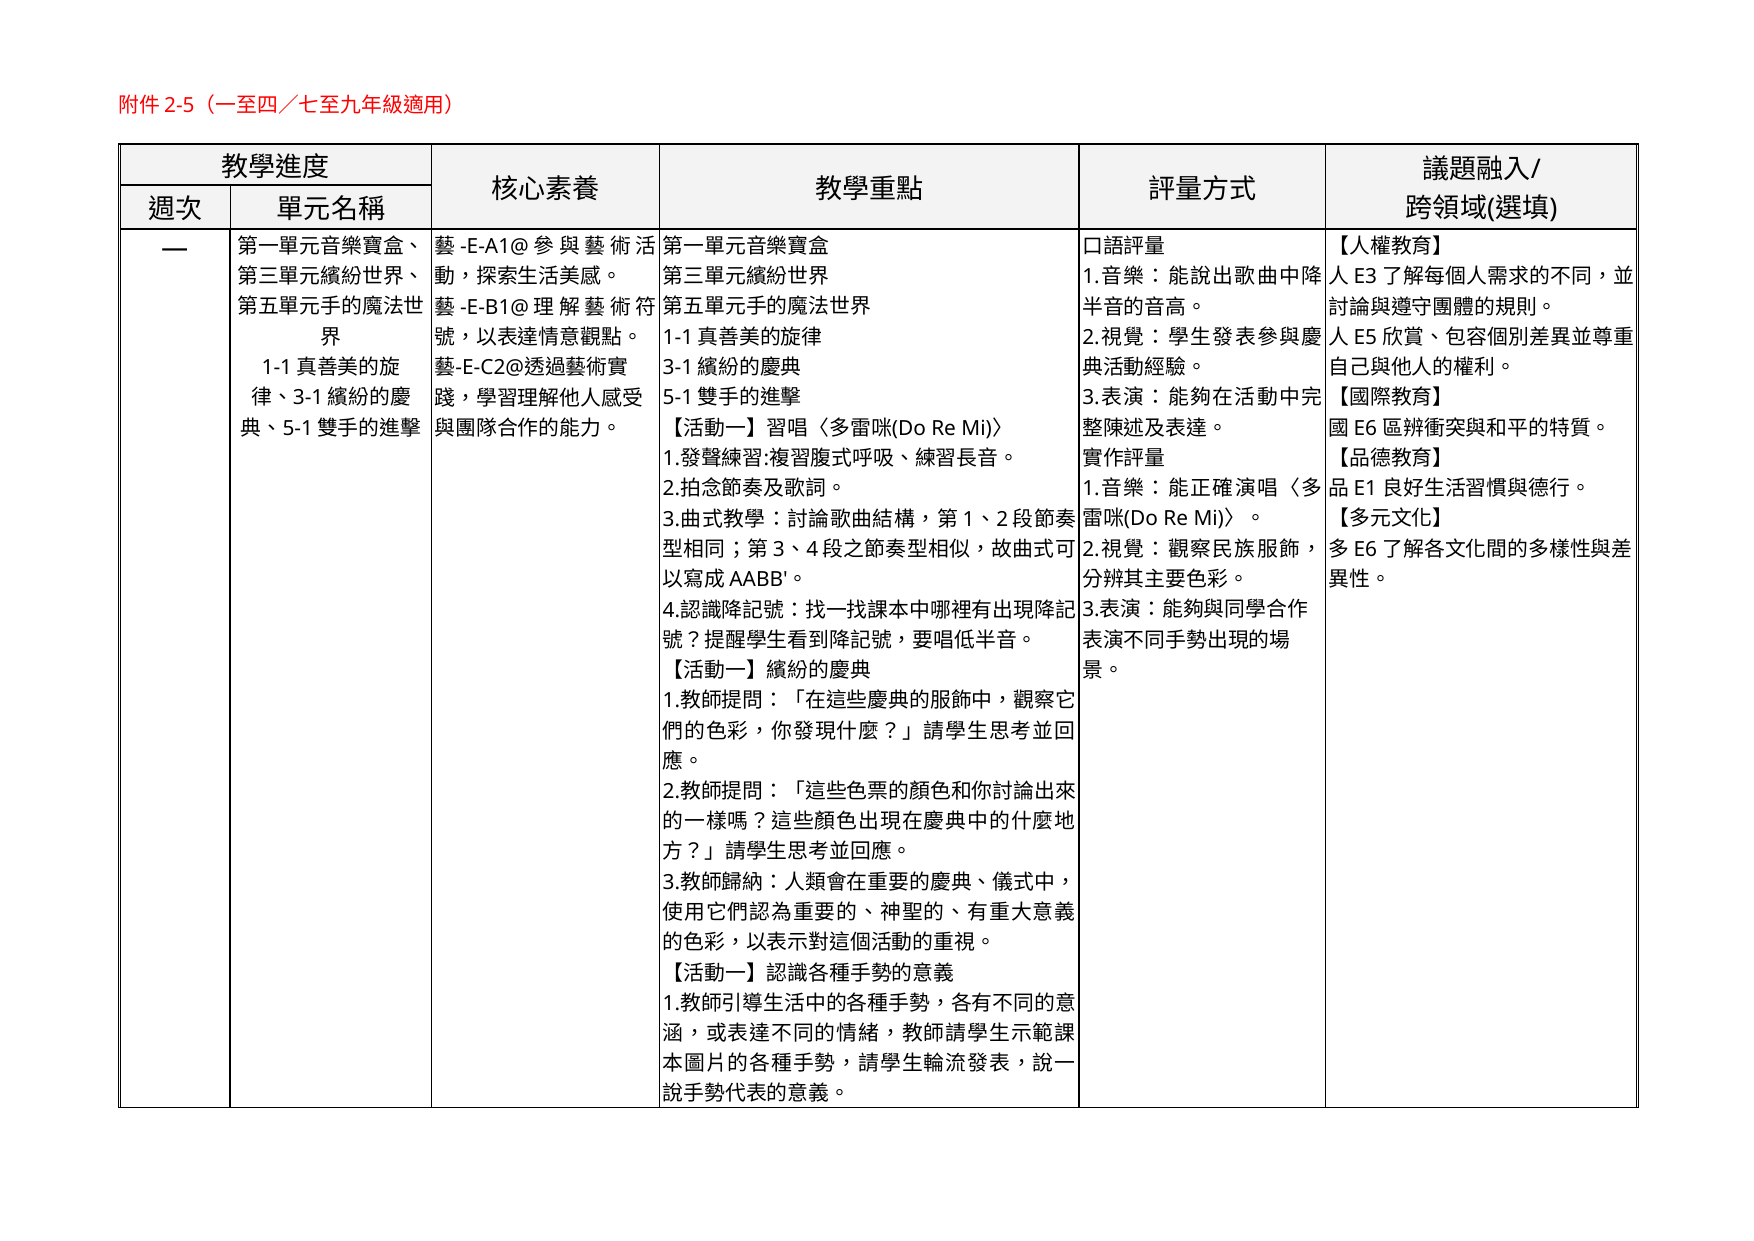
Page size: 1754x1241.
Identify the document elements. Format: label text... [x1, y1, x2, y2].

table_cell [1080, 230, 1325, 1107]
table_cell 議題融入/ 跨領域(選填) [1326, 145, 1636, 228]
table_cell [660, 230, 1078, 1107]
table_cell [231, 230, 431, 1107]
table_cell 核心素養 [432, 145, 659, 228]
table_cell 教學進度 [121, 145, 431, 184]
table_cell 一 [121, 230, 229, 1107]
table_cell 教學重點 [660, 145, 1078, 228]
table_cell 評量方式 [1080, 145, 1325, 228]
table_cell 單元名稱 [231, 186, 431, 228]
table_cell 週次 [121, 186, 230, 228]
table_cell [1326, 230, 1636, 1107]
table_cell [432, 230, 659, 1107]
